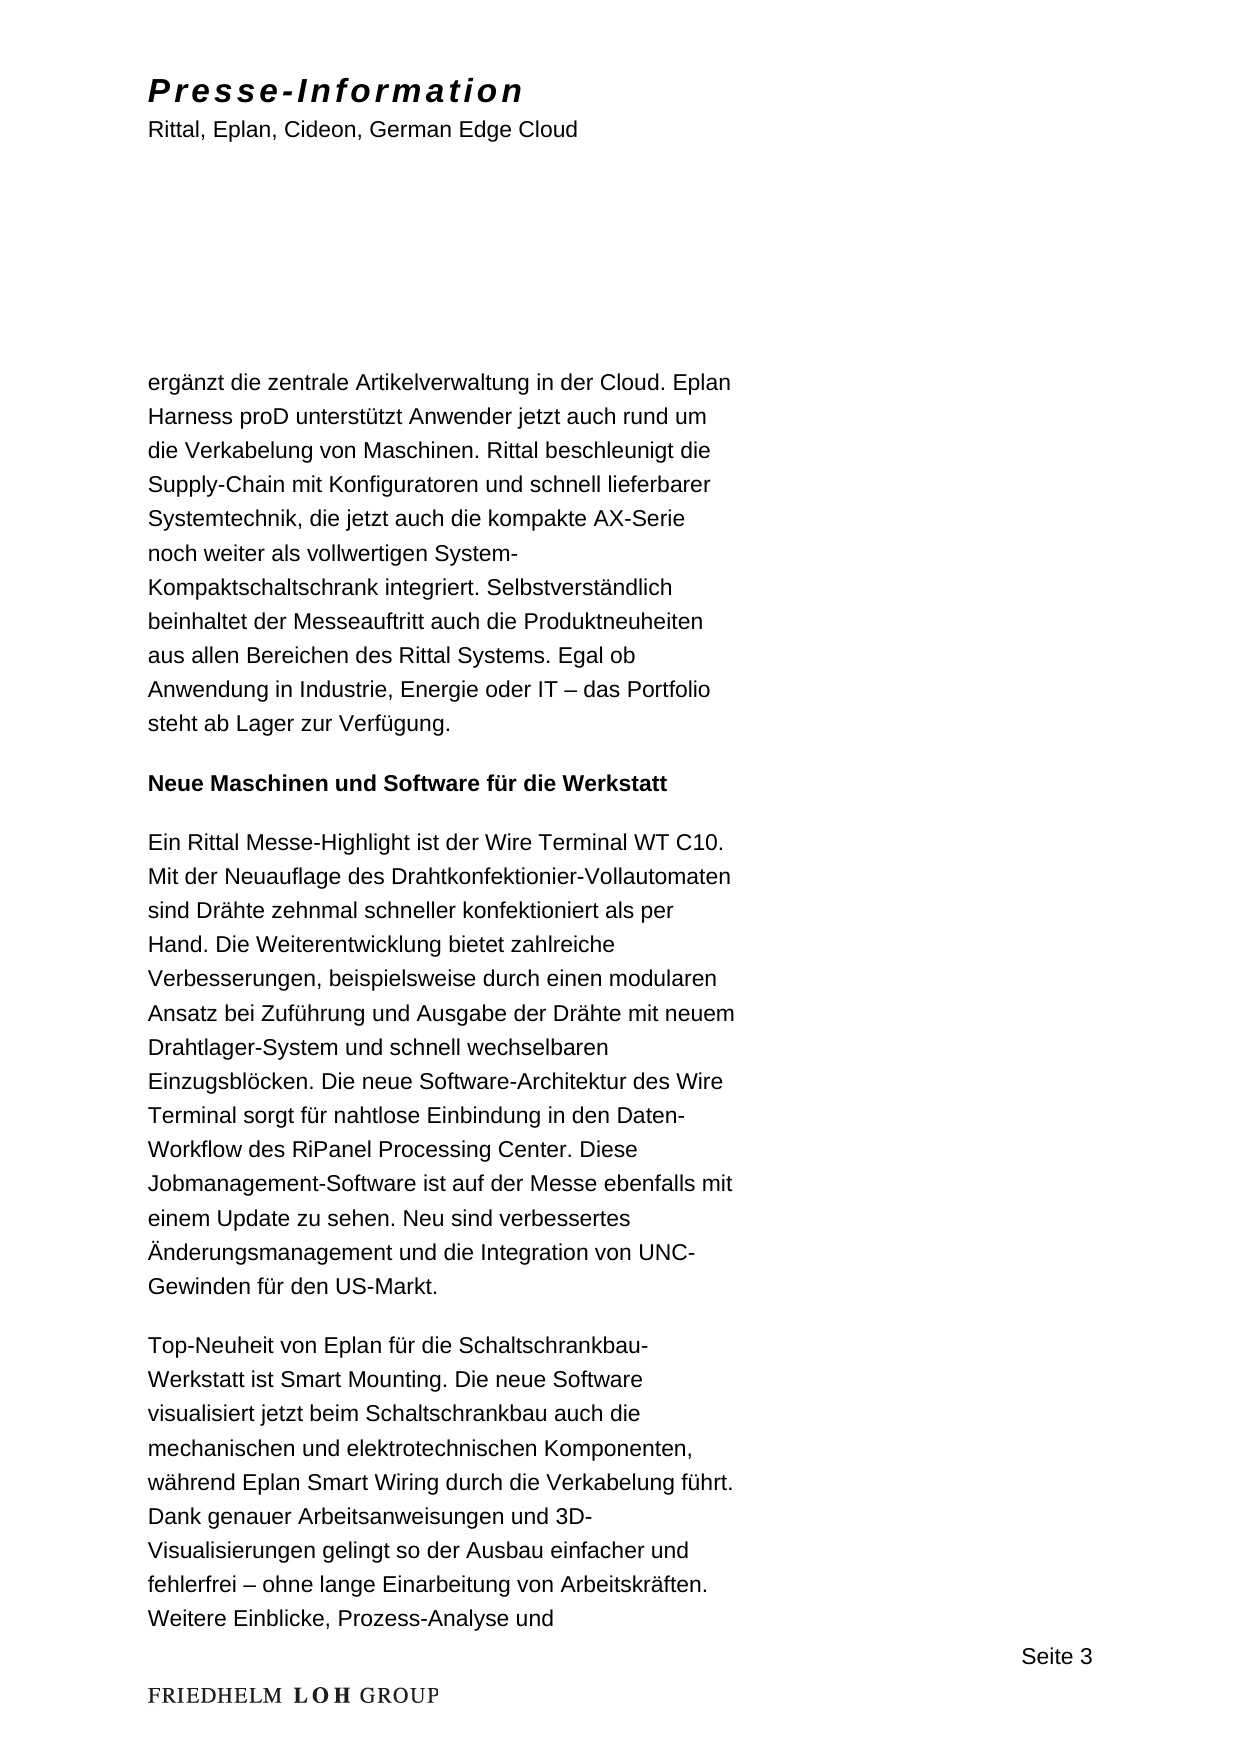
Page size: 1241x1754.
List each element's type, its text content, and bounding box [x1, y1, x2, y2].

picture [148, 1687, 438, 1703]
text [148, 1332, 738, 1632]
text Ein Rittal Messe-Highlight ist der Wire Terminal WT C10. Mit der Neuauflage des Drahtkonfektionier-Vollautomaten sind Drähte zehnmal schneller konfektioniert als per Hand. Die Weiterentwicklung bietet zahlreiche Verbesserungen, beispielsweise durch einen modularen Ansatz bei Zuführung und Ausgabe der Drähte mit neuem Drahtlager-System und schnell wechselbaren Einzugsblöcken. Die neue Software-Architektur des Wire Terminal sorgt für nahtlose Einbindung in den Daten-Workflow des RiPanel Processing Center. Diese Jobmanagement-Software ist auf der Messe ebenfalls mit einem Update zu sehen. Neu sind verbessertes Änderungsmanagement und die Integration von UNC-Gewinden für den US-Markt. [148, 829, 738, 1299]
text Neue Maschinen und Software für die Werkstatt [148, 769, 738, 796]
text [148, 369, 738, 737]
